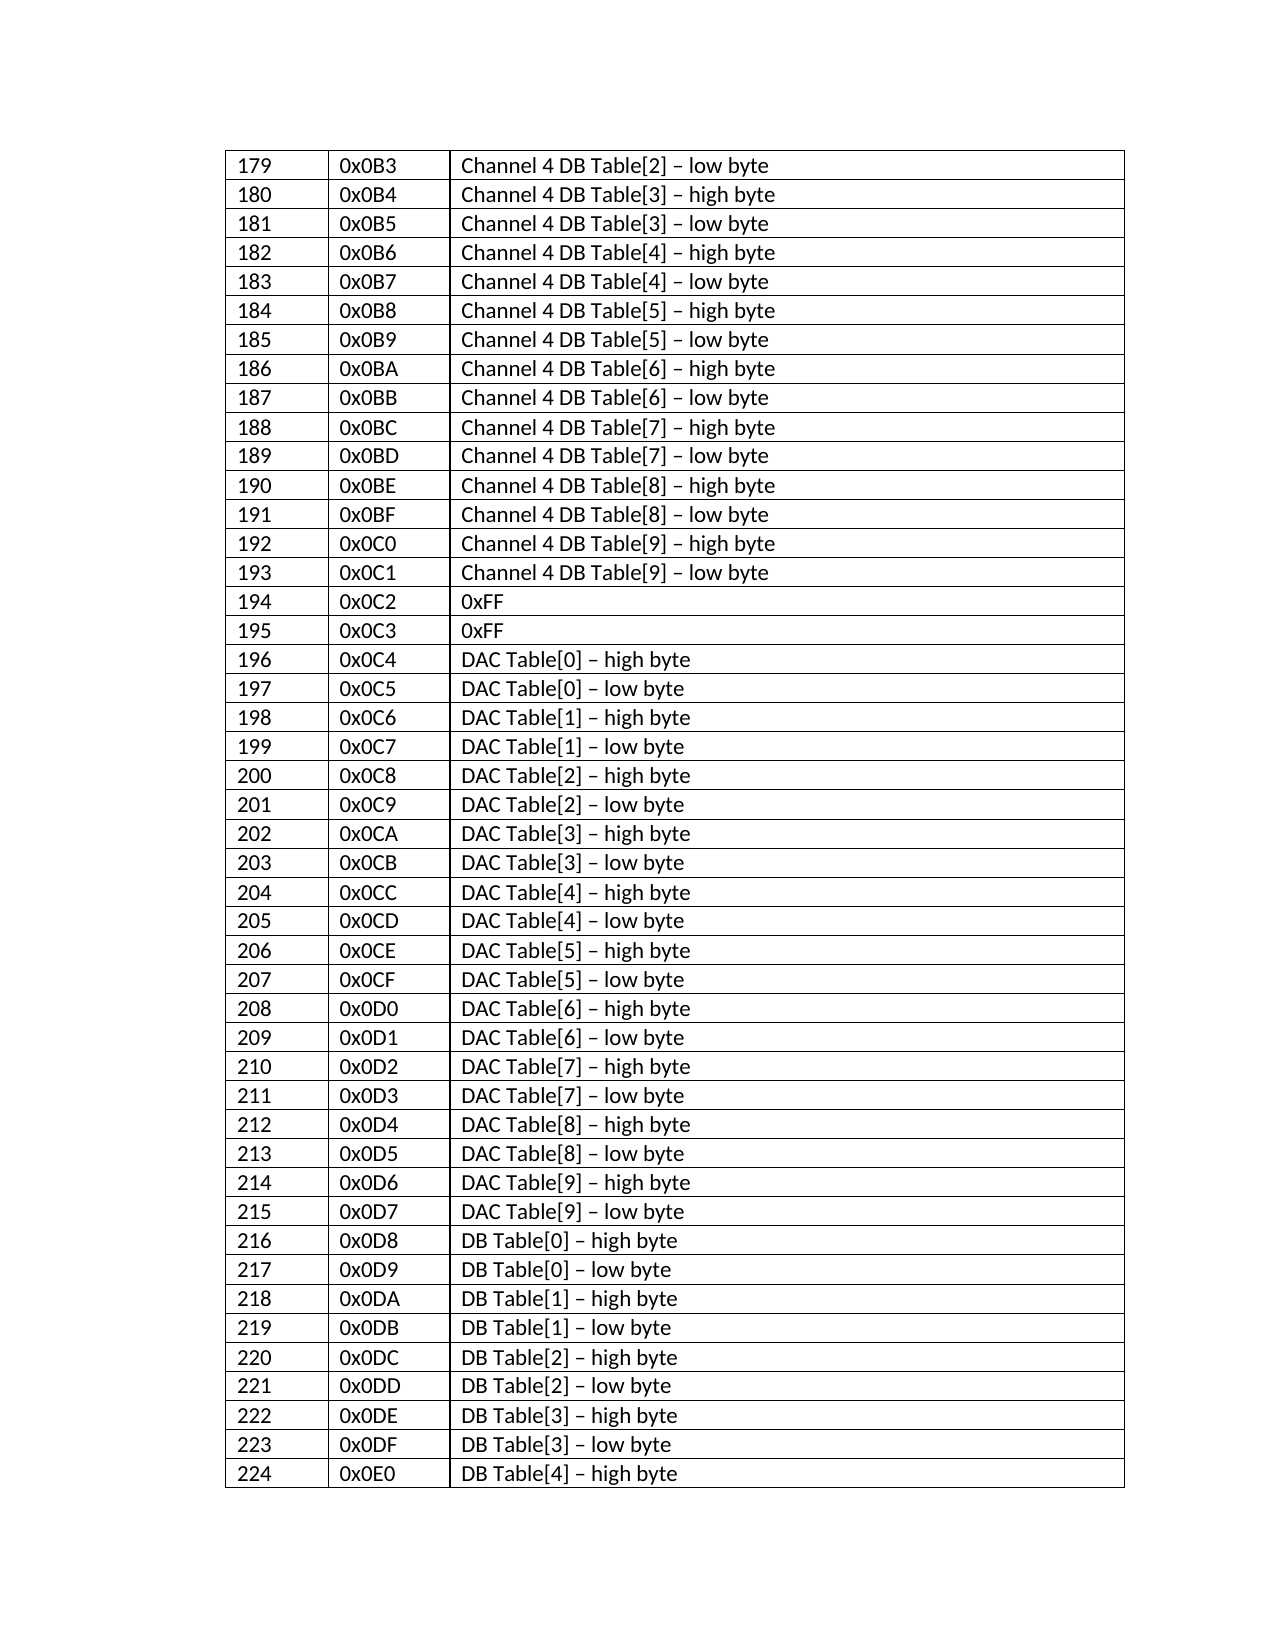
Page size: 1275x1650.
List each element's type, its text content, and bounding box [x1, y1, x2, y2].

table_cell 196 [226, 645, 328, 673]
table_cell 223 [226, 1430, 328, 1458]
table_cell DAC Table[9] – low byte [451, 1197, 1124, 1225]
table_cell DB Table[4] – high byte [451, 1459, 1124, 1487]
table_cell DAC Table[8] – low byte [451, 1139, 1124, 1167]
table_cell 0x0E0 [329, 1459, 449, 1487]
table_cell 0x0B4 [329, 180, 449, 208]
table_cell DAC Table[4] – high byte [451, 878, 1124, 906]
table_cell Channel 4 DB Table[4] – low byte [451, 267, 1124, 295]
table_cell 179 [226, 151, 328, 179]
table_cell 0x0C0 [329, 529, 449, 557]
table_cell 0x0C1 [329, 558, 449, 586]
table_cell 209 [226, 1023, 328, 1051]
table_cell 0x0D8 [329, 1226, 449, 1254]
table_cell 190 [226, 471, 328, 499]
table_cell 0x0C2 [329, 587, 449, 615]
table_cell 220 [226, 1343, 328, 1371]
table_cell DAC Table[0] – high byte [451, 645, 1124, 673]
table_cell 207 [226, 965, 328, 993]
table_cell 0x0B8 [329, 296, 449, 324]
table_cell 0x0CA [329, 820, 449, 847]
table_cell Channel 4 DB Table[8] – low byte [451, 500, 1124, 528]
table_cell DB Table[2] – low byte [451, 1372, 1124, 1400]
table_cell 187 [226, 384, 328, 412]
table_cell 0x0DF [329, 1430, 449, 1458]
table_cell DAC Table[8] – high byte [451, 1110, 1124, 1138]
table_cell DB Table[1] – high byte [451, 1285, 1124, 1312]
table_cell 0x0DA [329, 1285, 449, 1312]
table_cell 0x0C5 [329, 674, 449, 702]
table_cell Channel 4 DB Table[2] – low byte [451, 151, 1124, 179]
table_cell 186 [226, 355, 328, 382]
table_cell 208 [226, 994, 328, 1022]
table_cell 0x0CE [329, 936, 449, 964]
table_cell 0x0BF [329, 500, 449, 528]
table_cell 212 [226, 1110, 328, 1138]
table_cell DAC Table[5] – low byte [451, 965, 1124, 993]
table_cell 0x0BD [329, 442, 449, 470]
table_cell 193 [226, 558, 328, 586]
table_cell 0x0D0 [329, 994, 449, 1022]
table_cell Channel 4 DB Table[7] – high byte [451, 413, 1124, 441]
table_cell Channel 4 DB Table[6] – high byte [451, 355, 1124, 382]
table_cell 197 [226, 674, 328, 702]
table_cell DAC Table[3] – low byte [451, 849, 1124, 877]
table_cell 0x0B9 [329, 325, 449, 353]
table_cell 202 [226, 820, 328, 847]
table_cell DAC Table[4] – low byte [451, 907, 1124, 935]
table_cell 0x0D3 [329, 1081, 449, 1109]
table_cell 206 [226, 936, 328, 964]
table_cell 0x0C4 [329, 645, 449, 673]
table_cell 185 [226, 325, 328, 353]
table_cell DB Table[0] – high byte [451, 1226, 1124, 1254]
table_cell DB Table[2] – high byte [451, 1343, 1124, 1371]
table_cell 0x0BB [329, 384, 449, 412]
table_cell 224 [226, 1459, 328, 1487]
table_cell 0x0BA [329, 355, 449, 382]
table_cell 0xFF [451, 616, 1124, 644]
table_cell 0x0B6 [329, 238, 449, 266]
table_cell 0x0CC [329, 878, 449, 906]
table_cell DB Table[3] – low byte [451, 1430, 1124, 1458]
table_cell Channel 4 DB Table[3] – high byte [451, 180, 1124, 208]
table_cell 0x0CB [329, 849, 449, 877]
table_cell DAC Table[6] – low byte [451, 1023, 1124, 1051]
table_cell 0x0C6 [329, 703, 449, 731]
table_cell DAC Table[2] – high byte [451, 761, 1124, 789]
table_cell 0x0DB [329, 1314, 449, 1342]
table_cell DAC Table[1] – low byte [451, 732, 1124, 760]
table_cell 198 [226, 703, 328, 731]
table_cell 182 [226, 238, 328, 266]
table_cell DAC Table[1] – high byte [451, 703, 1124, 731]
table_cell 188 [226, 413, 328, 441]
table_cell 204 [226, 878, 328, 906]
table_cell Channel 4 DB Table[4] – high byte [451, 238, 1124, 266]
table_cell 203 [226, 849, 328, 877]
table_cell 210 [226, 1052, 328, 1080]
table_cell 205 [226, 907, 328, 935]
table_cell 0xFF [451, 587, 1124, 615]
table_cell 222 [226, 1401, 328, 1429]
table_cell DAC Table[3] – high byte [451, 820, 1124, 847]
table_cell DAC Table[5] – high byte [451, 936, 1124, 964]
table_cell 0x0DC [329, 1343, 449, 1371]
table_cell Channel 4 DB Table[8] – high byte [451, 471, 1124, 499]
table_cell 181 [226, 209, 328, 237]
table_cell 180 [226, 180, 328, 208]
table_cell 195 [226, 616, 328, 644]
table_cell 0x0DE [329, 1401, 449, 1429]
table_cell 216 [226, 1226, 328, 1254]
table_cell 0x0BE [329, 471, 449, 499]
table_cell DAC Table[0] – low byte [451, 674, 1124, 702]
table_cell 217 [226, 1255, 328, 1283]
table_cell DAC Table[7] – low byte [451, 1081, 1124, 1109]
table_cell 194 [226, 587, 328, 615]
table_cell 219 [226, 1314, 328, 1342]
table_cell 214 [226, 1168, 328, 1196]
table_cell Channel 4 DB Table[7] – low byte [451, 442, 1124, 470]
table_cell 0x0C9 [329, 790, 449, 818]
table_cell 0x0B7 [329, 267, 449, 295]
table_cell 0x0C7 [329, 732, 449, 760]
table_cell 0x0C3 [329, 616, 449, 644]
table_cell 0x0D7 [329, 1197, 449, 1225]
table_cell DAC Table[2] – low byte [451, 790, 1124, 818]
table_cell Channel 4 DB Table[9] – low byte [451, 558, 1124, 586]
table_cell DB Table[3] – high byte [451, 1401, 1124, 1429]
table_cell 0x0D9 [329, 1255, 449, 1283]
table_cell Channel 4 DB Table[6] – low byte [451, 384, 1124, 412]
table_cell 184 [226, 296, 328, 324]
table_cell 0x0C8 [329, 761, 449, 789]
table_cell DAC Table[9] – high byte [451, 1168, 1124, 1196]
table_cell DB Table[1] – low byte [451, 1314, 1124, 1342]
table_cell 218 [226, 1285, 328, 1312]
table_cell 183 [226, 267, 328, 295]
table_cell 199 [226, 732, 328, 760]
table_cell 191 [226, 500, 328, 528]
table_cell 211 [226, 1081, 328, 1109]
table_cell 213 [226, 1139, 328, 1167]
table_cell 0x0D1 [329, 1023, 449, 1051]
table_cell 221 [226, 1372, 328, 1400]
table_cell Channel 4 DB Table[9] – high byte [451, 529, 1124, 557]
table_cell Channel 4 DB Table[5] – high byte [451, 296, 1124, 324]
table_cell 189 [226, 442, 328, 470]
table_cell 0x0DD [329, 1372, 449, 1400]
table_cell 0x0B5 [329, 209, 449, 237]
table_cell 201 [226, 790, 328, 818]
table_cell 0x0D4 [329, 1110, 449, 1138]
table_cell 0x0D6 [329, 1168, 449, 1196]
table_cell 0x0CF [329, 965, 449, 993]
table_cell 0x0D5 [329, 1139, 449, 1167]
table_cell 215 [226, 1197, 328, 1225]
table_cell DB Table[0] – low byte [451, 1255, 1124, 1283]
table_cell Channel 4 DB Table[3] – low byte [451, 209, 1124, 237]
table_cell 192 [226, 529, 328, 557]
table_cell DAC Table[6] – high byte [451, 994, 1124, 1022]
table_cell 0x0CD [329, 907, 449, 935]
table_cell 0x0B3 [329, 151, 449, 179]
table_cell Channel 4 DB Table[5] – low byte [451, 325, 1124, 353]
table_cell 0x0D2 [329, 1052, 449, 1080]
table_cell DAC Table[7] – high byte [451, 1052, 1124, 1080]
table_cell 0x0BC [329, 413, 449, 441]
table_cell 200 [226, 761, 328, 789]
